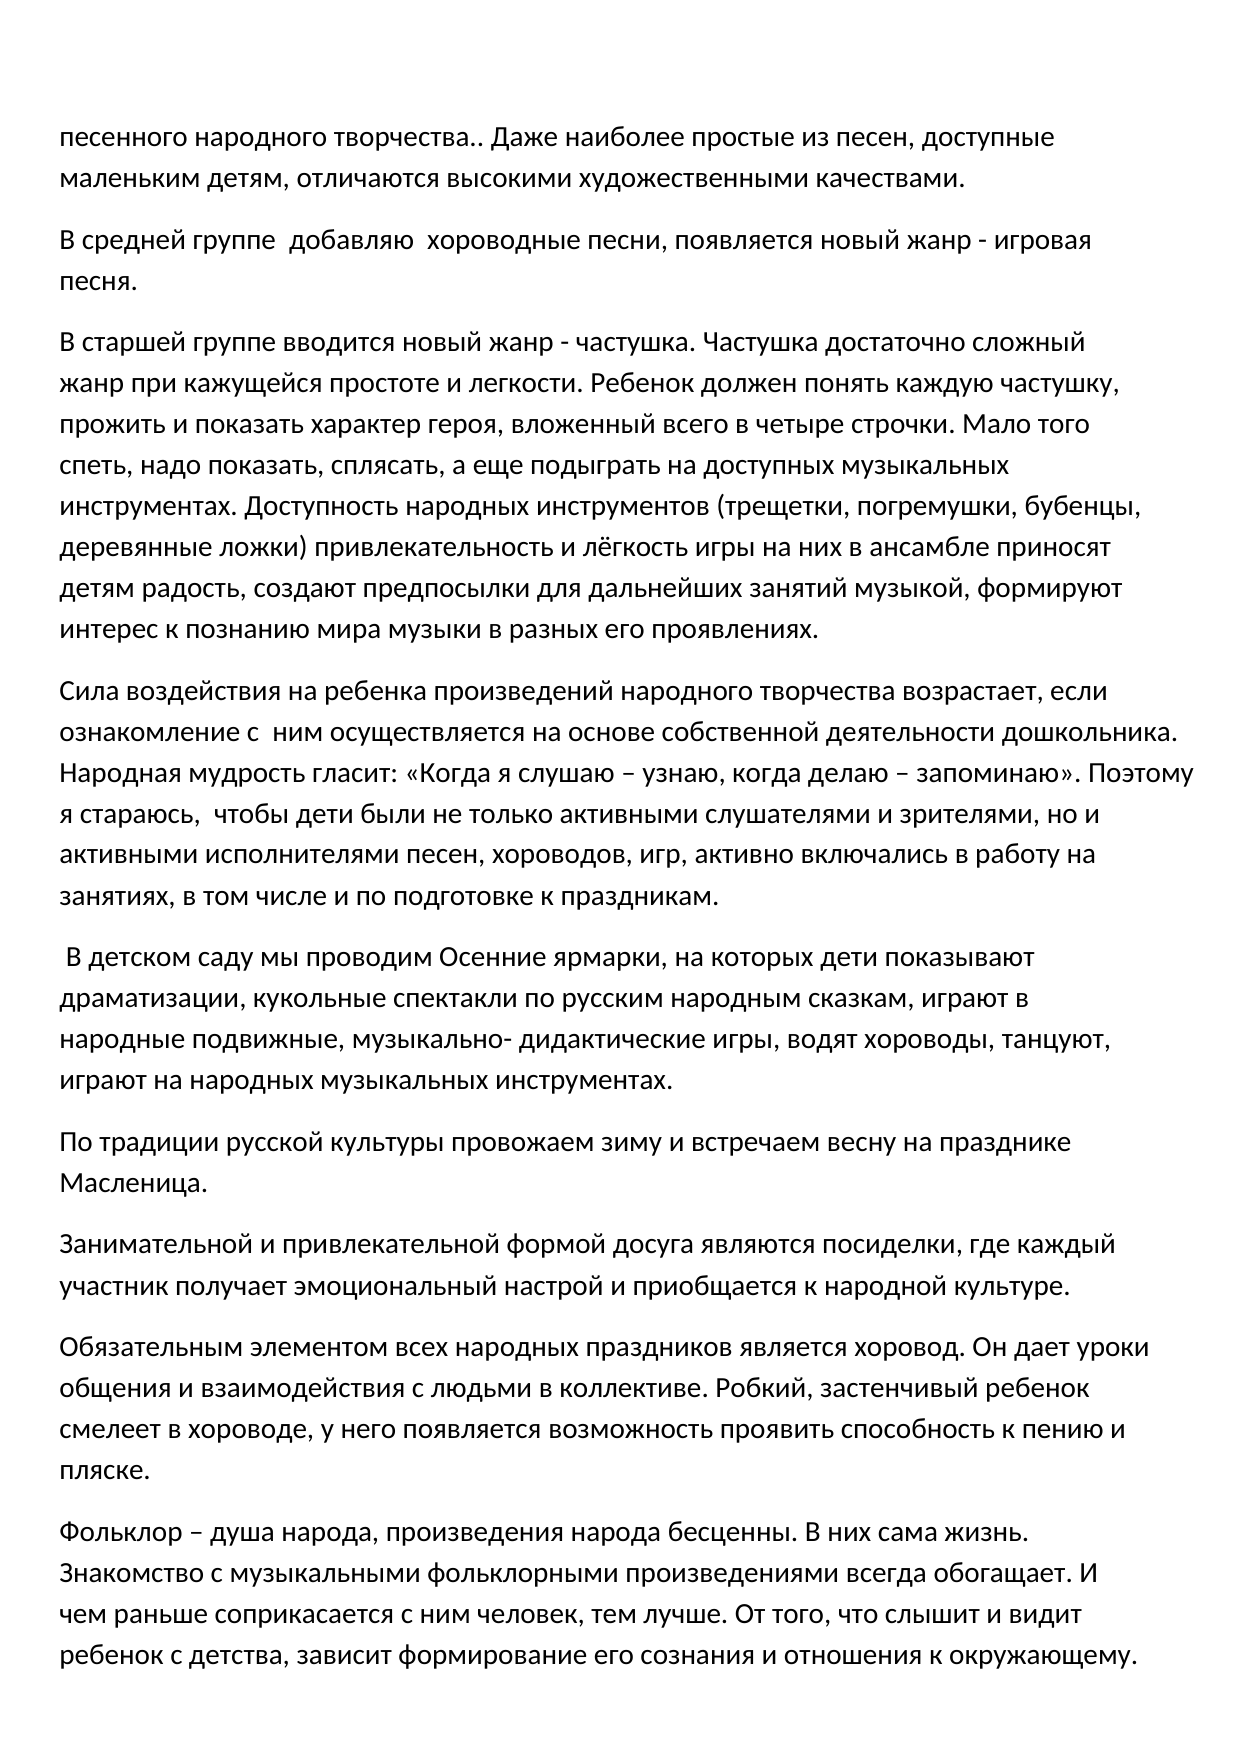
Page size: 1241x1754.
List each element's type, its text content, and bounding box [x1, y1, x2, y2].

text Фольклор – душа народа, произведения народа бесценны. В них сама жизнь. Знакомство с музыкальными фольклорными произведениями всегда обогащает. И чем раньше соприкасается с ним человек, тем лучше. От того, что слышит и видит ребенок с детства, зависит формирование его сознания и отношения к окружающему. [59, 1513, 1152, 1671]
text В старшей группе вводится новый жанр - частушка. Частушка достаточно сложный жанр при кажущейся простоте и легкости. Ребенок должен понять каждую частушку, прожить и показать характер героя, вложенный всего в четыре строчки. Мало того спеть, надо показать, сплясать, а еще подыграть на доступных музыкальных инструментах. Доступность народных инструментов (трещетки, погремушки, бубенцы, деревянные ложки) привлекательность и лёгкость игры на них в ансамбле приносят детям радость, создают предпосылки для дальнейших занятий музыкой, формируют интерес к познанию мира музыки в разных его проявлениях. [59, 323, 1152, 646]
text Занимательной и привлекательной формой досуга являются посиделки, где каждый участник получает эмоциональный настрой и приобщается к народной культуре. [59, 1226, 1152, 1302]
text Сила воздействия на ребенка произведений народного творчества возрастает, если ознакомление с ним осуществляется на основе собственной деятельности дошкольника. Народная мудрость гласит: «Когда я слушаю – узнаю, когда делаю – запоминаю». Поэтому я стараюсь, чтобы дети были не только активными слушателями и зрителями, но и активными исполнителями песен, хороводов, игр, активно включались в работу на занятиях, в том числе и по подготовке к праздникам. [59, 672, 1196, 912]
text В средней группе добавляю хороводные песни, появляется новый жанр - игровая песня. [59, 221, 1152, 297]
text Обязательным элементом всех народных праздников является хоровод. Он дает уроки общения и взаимодействия с людьми в коллективе. Робкий, застенчивый ребенок смелеет в хороводе, у него появляется возможность проявить способность к пению и пляске. [59, 1328, 1152, 1487]
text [59, 118, 1152, 195]
text В детском саду мы проводим Осенние ярмарки, на которых дети показывают драматизации, кукольные спектакли по русским народным сказкам, играют в народные подвижные, музыкально- дидактические игры, водят хороводы, танцуют, играют на народных музыкальных инструментах. [59, 938, 1152, 1097]
text По традиции русской культуры провожаем зиму и встречаем весну на празднике Масленица. [59, 1123, 1152, 1199]
